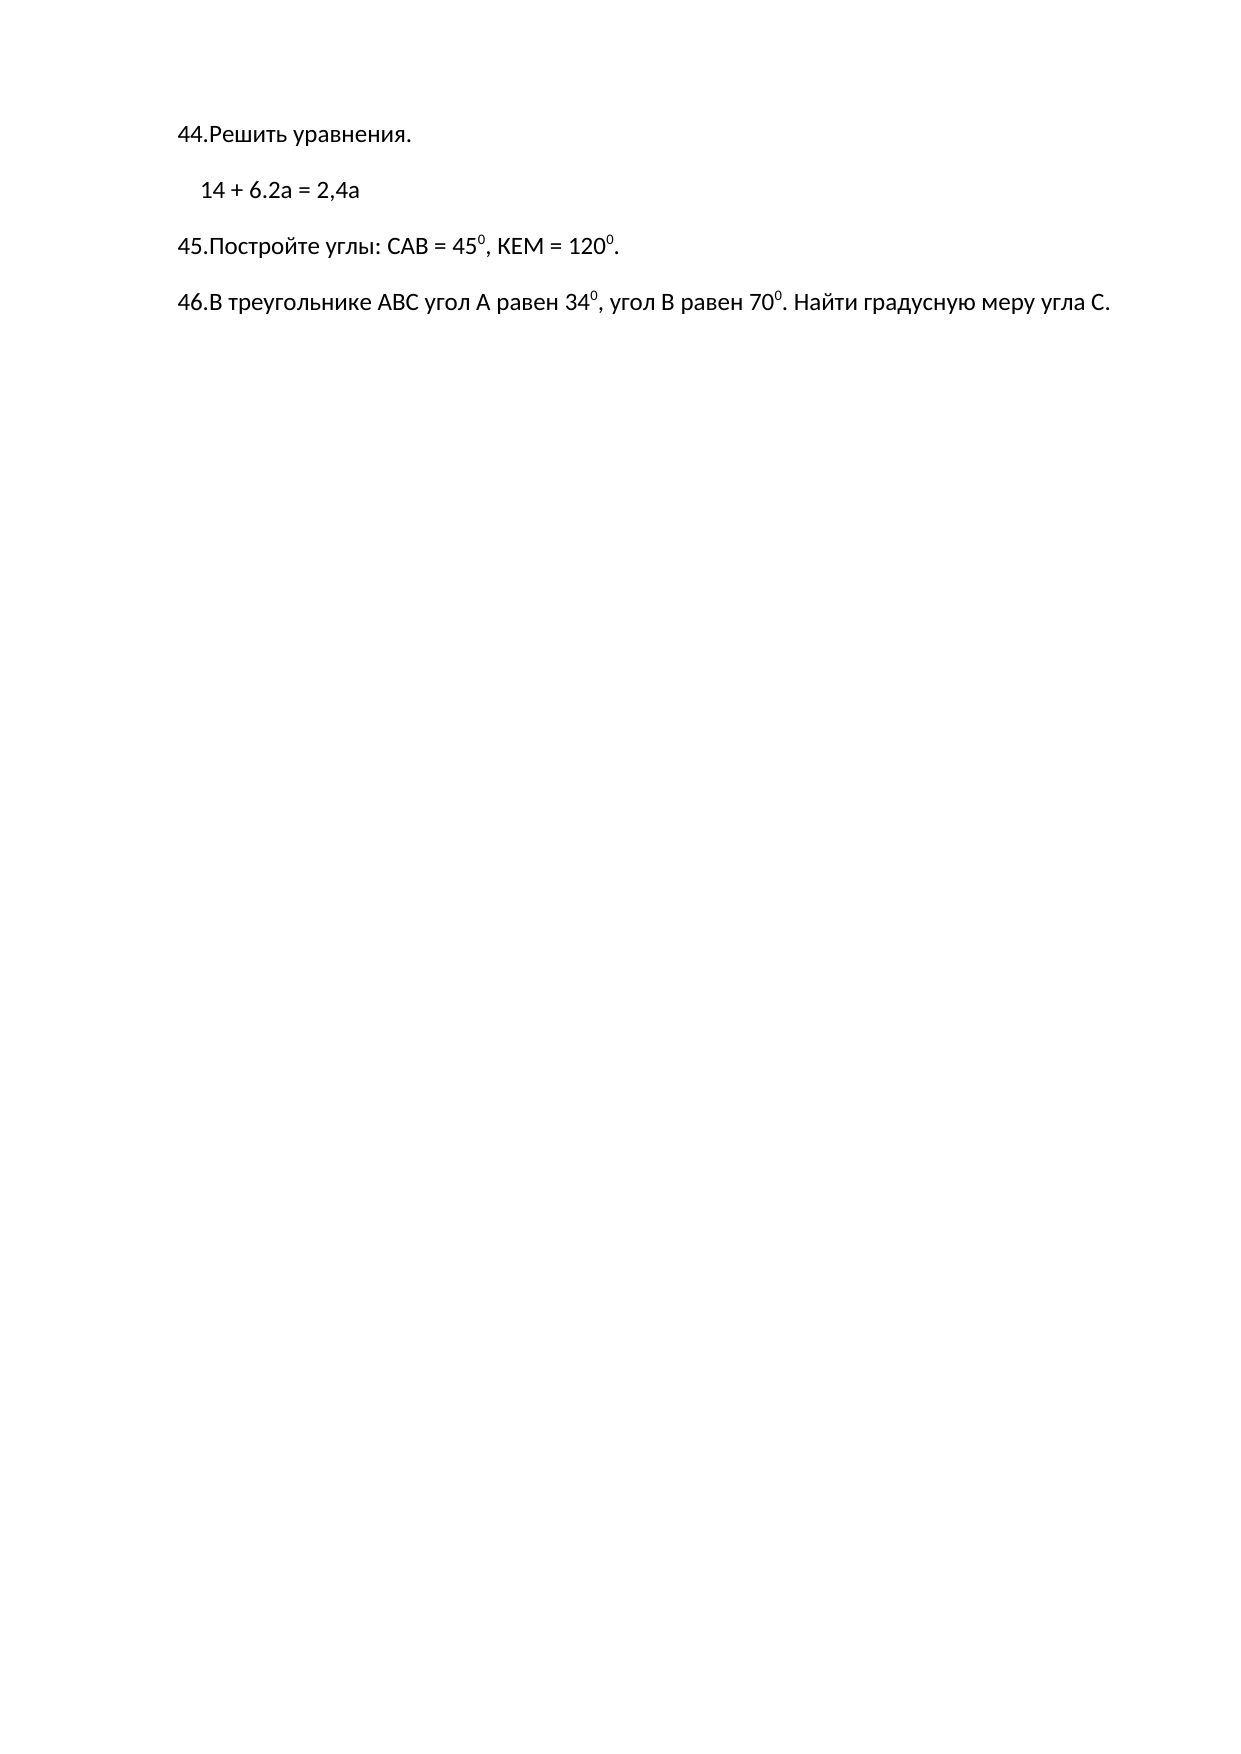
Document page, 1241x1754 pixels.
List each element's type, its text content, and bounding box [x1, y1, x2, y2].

text 45.Постройте углы: САВ = 450, КЕМ = 1200. [177, 230, 1152, 260]
text 44.Решить уравнения. [177, 118, 1152, 149]
text 46.В треугольнике АВС угол А равен 340, угол В равен 700. Найти градусную меру угла С. [177, 286, 1152, 316]
text 14 + 6.2а = 2,4а [177, 174, 1152, 204]
